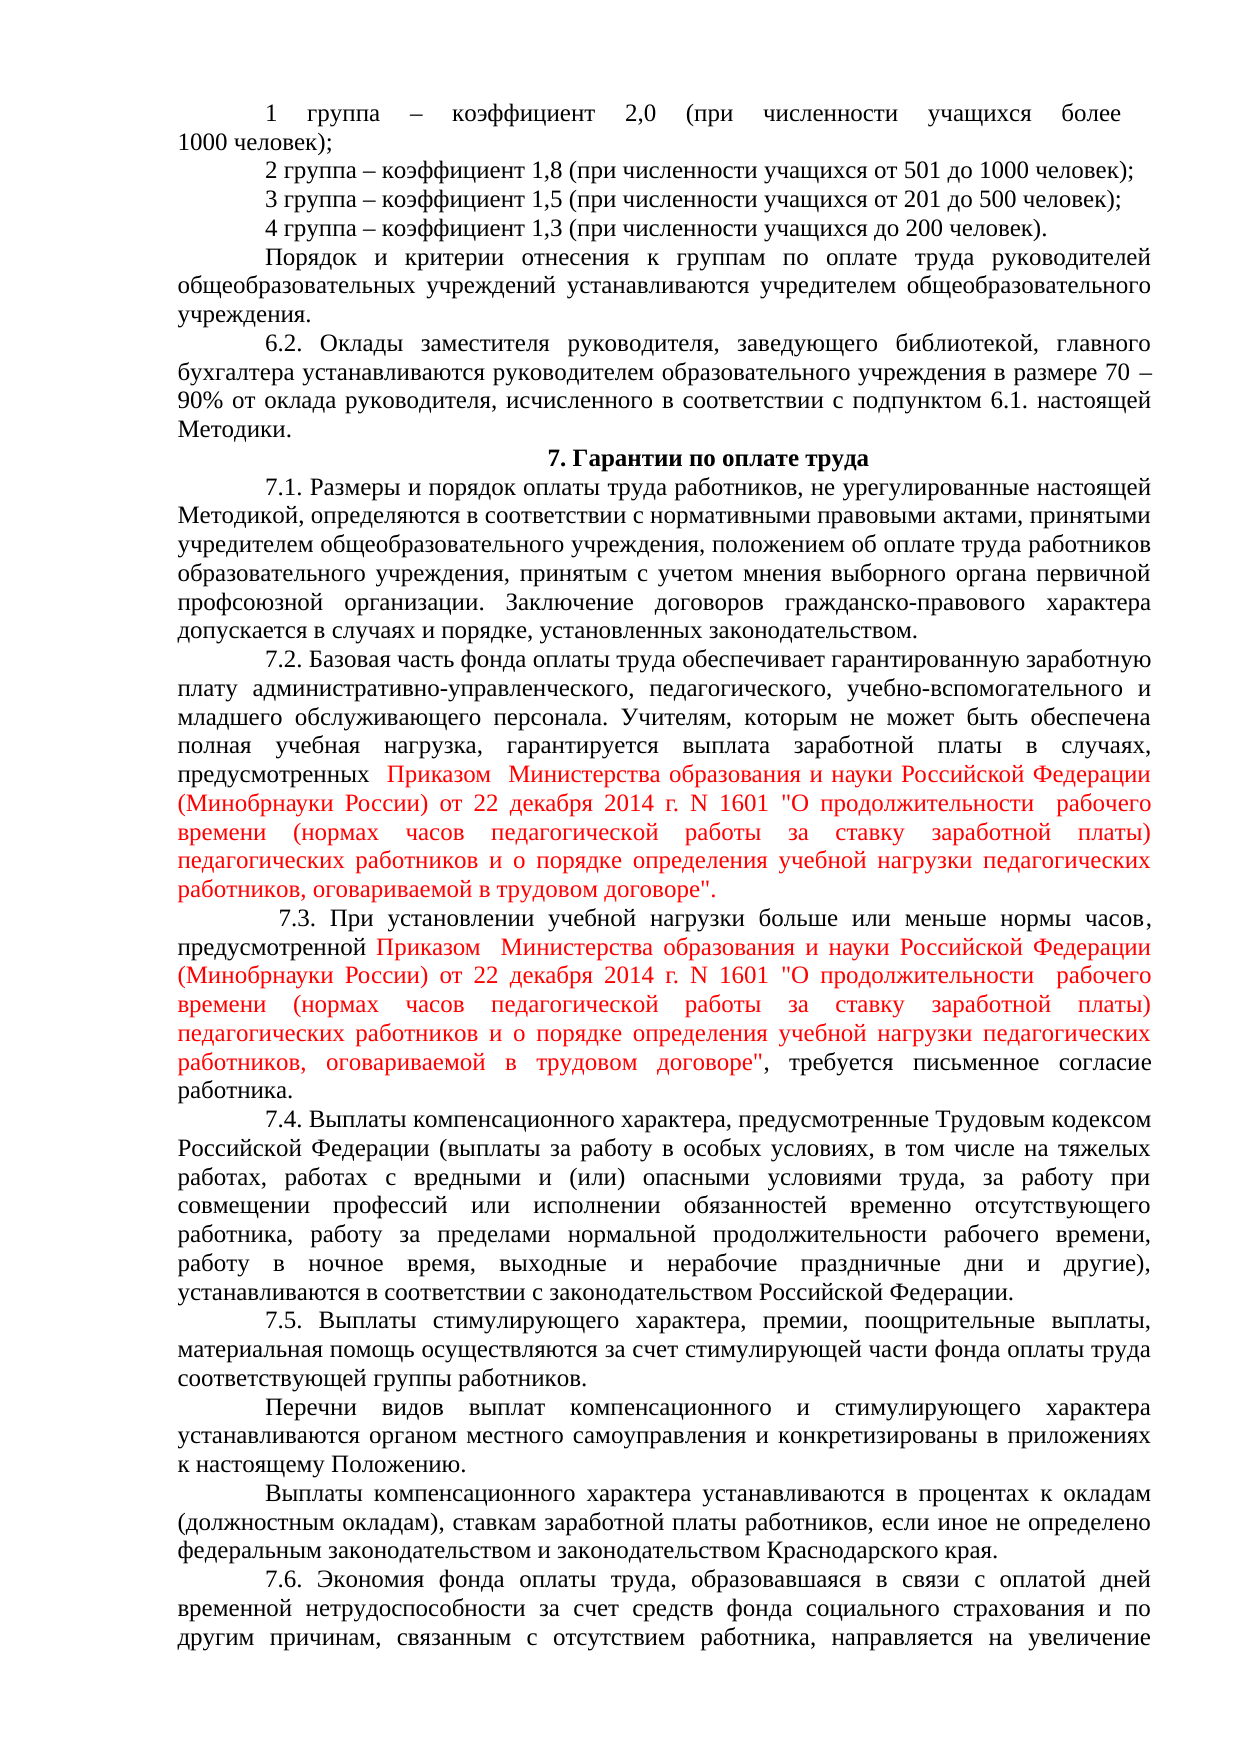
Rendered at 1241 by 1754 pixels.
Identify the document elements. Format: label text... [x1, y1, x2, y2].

text Выплаты компенсационного характера устанавливаются в процентах к окладам (должностным окладам), ставкам заработной платы работников, если иное не определено федеральным законодательством и законодательством Краснодарского края. [177, 1478, 1152, 1564]
text 3 группа – коэффициент 1,5 (при численности учащихся от 201 до 500 человек); [177, 184, 1152, 213]
text 6.2. Оклады заместителя руководителя, заведующего библиотекой, главного бухгалтера устанавливаются руководителем образовательного учреждения в размере 70 – 90% от оклада руководителя, исчисленного в соответствии с подпунктом 6.1. настоящей Методики. [177, 328, 1152, 443]
text 7. Гарантии по оплате труда [177, 443, 1152, 472]
text 7.3. При установлении учебной нагрузки больше или меньше нормы часов, предусмотренной Приказом Министерства образования и науки Российской Федерации (Минобрнауки России) от 22 декабря 2014 г. N 1601 "О продолжительности рабочего времени (нормах часов педагогической работы за ставку заработной платы) педагогических работников и о порядке определения учебной нагрузки педагогических работников, оговариваемой в трудовом договоре", требуется письменное согласие работника. [177, 903, 1152, 1104]
text 7.4. Выплаты компенсационного характера, предусмотренные Трудовым кодексом Российской Федерации (выплаты за работу в особых условиях, в том числе на тяжелых работах, работах с вредными и (или) опасными условиями труда, за работу при совмещении профессий или исполнении обязанностей временно отсутствующего работника, работу за пределами нормальной продолжительности рабочего времени, работу в ночное время, выходные и нерабочие праздничные дни и другие), устанавливаются в соответствии с законодательством Российской Федерации. [177, 1104, 1152, 1305]
text 4 группа – коэффициент 1,3 (при численности учащихся до 200 человек). [177, 213, 1152, 242]
text 7.2. Базовая часть фонда оплаты труда обеспечивает гарантированную заработную плату административно-управленческого, педагогического, учебно-вспомогательного и младшего обслуживающего персонала. Учителям, которым не может быть обеспечена полная учебная нагрузка, гарантируется выплата заработной платы в случаях, предусмотренных Приказом Министерства образования и науки Российской Федерации (Минобрнауки России) от 22 декабря 2014 г. N 1601 "О продолжительности рабочего времени (нормах часов педагогической работы за ставку заработной платы) педагогических работников и о порядке определения учебной нагрузки педагогических работников, оговариваемой в трудовом договоре". [177, 644, 1152, 903]
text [177, 1564, 1152, 1650]
text 2 группа – коэффициент 1,8 (при численности учащихся от 501 до 1000 человек); [177, 155, 1152, 184]
text 1 группа – коэффициент 2,0 (при численности учащихся более 1000 человек); [177, 98, 1152, 155]
text Порядок и критерии отнесения к группам по оплате труда руководителей общеобразовательных учреждений устанавливаются учредителем общеобразовательного учреждения. [177, 242, 1152, 328]
text 7.5. Выплаты стимулирующего характера, премии, поощрительные выплаты, материальная помощь осуществляются за счет стимулирующей части фонда оплаты труда соответствующей группы работников. [177, 1305, 1152, 1392]
text Перечни видов выплат компенсационного и стимулирующего характера устанавливаются органом местного самоуправления и конкретизированы в приложениях к настоящему Положению. [177, 1392, 1152, 1478]
text 7.1. Размеры и порядок оплаты труда работников, не урегулированные настоящей Методикой, определяются в соответствии с нормативными правовыми актами, принятыми учредителем общеобразовательного учреждения, положением об оплате труда работников образовательного учреждения, принятым с учетом мнения выборного органа первичной профсоюзной организации. Заключение договоров гражданско-правового характера допускается в случаях и порядке, установленных законодательством. [177, 472, 1152, 644]
